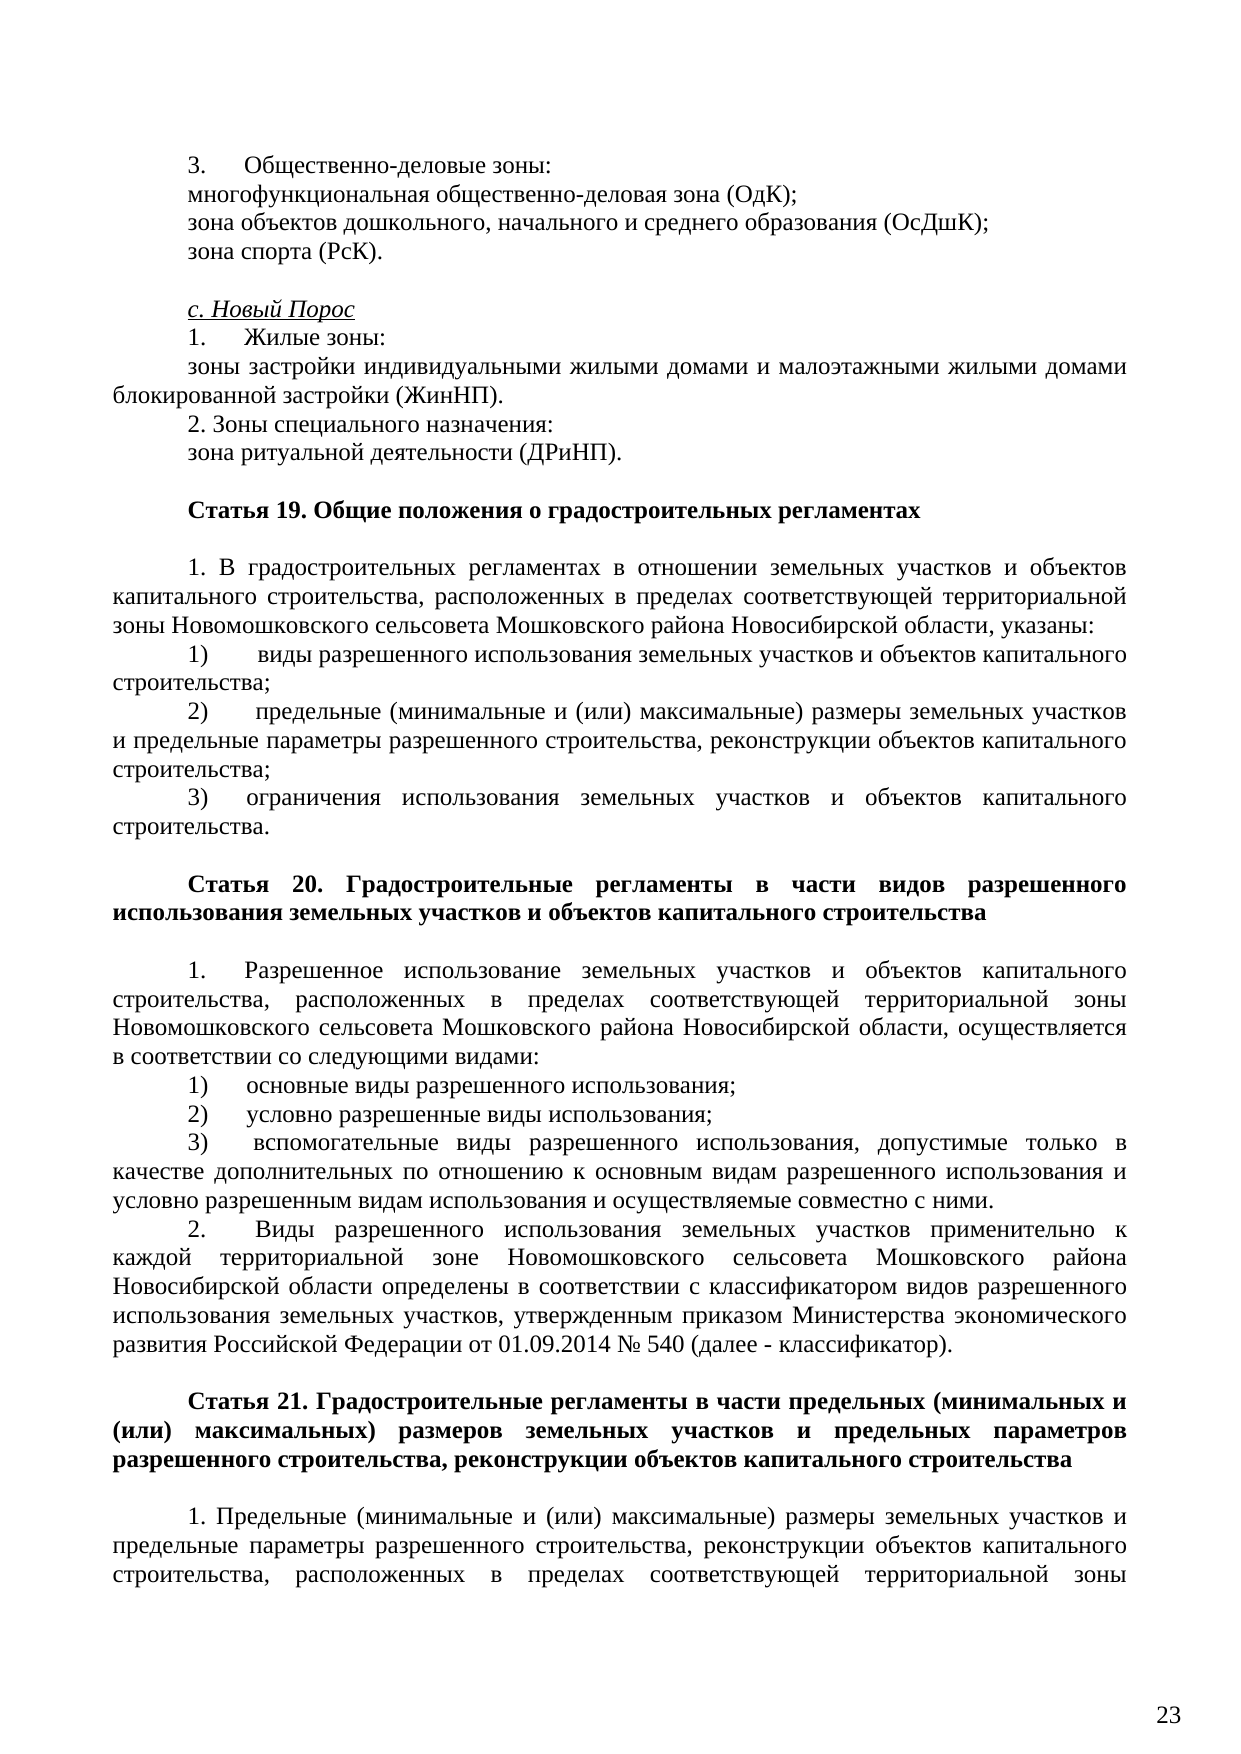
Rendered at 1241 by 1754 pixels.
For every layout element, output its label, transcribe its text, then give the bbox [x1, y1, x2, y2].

list Разрешенное использование земельных участков и объектов капитального строительства, расположенных в пределах соответствующей территориальной зоны Новомошковского сельсовета Мошковского района Новосибирской области, осуществляется в соответствии со следующими видами: [112, 955, 1128, 1070]
text Статья 19. Общие положения о градостроительных регламентах [112, 495, 1128, 524]
list 2. Зоны специального назначения: [187, 409, 1128, 437]
text с. Новый Порос [112, 294, 1128, 322]
text Статья 21. Градостроительные регламенты в части предельных (минимальных и (или) максимальных) размеров земельных участков и предельных параметров разрешенного строительства, реконструкции объектов капитального строительства [112, 1386, 1128, 1472]
list виды разрешенного использования земельных участков и объектов капитального строительства; [112, 639, 1128, 696]
list Жилые зоны: [112, 322, 1128, 351]
text 1. В градостроительных регламентах в отношении земельных участков и объектов капитального строительства, расположенных в пределах соответствующей территориальной зоны Новомошковского сельсовета Мошковского района Новосибирской области, указаны: [112, 552, 1128, 639]
text зона ритуальной деятельности (ДРиНП). [112, 437, 1128, 466]
text зона спорта (РсК). [112, 236, 1128, 265]
text зона объектов дошкольного, начального и среднего образования (ОсДшК); [112, 207, 1128, 236]
list многофункциональная общественно-деловая зона (ОдК); [112, 179, 1128, 207]
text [112, 1501, 1128, 1587]
text зоны застройки индивидуальными жилыми домами и малоэтажными жилыми домами блокированной застройки (ЖинНП). [112, 351, 1128, 409]
list основные виды разрешенного использования; [112, 1070, 1128, 1099]
list ограничения использования земельных участков и объектов капитального строительства. [112, 782, 1128, 840]
list Виды разрешенного использования земельных участков применительно к каждой территориальной зоне Новомошковского сельсовета Мошковского района Новосибирской области определены в соответствии с классификатором видов разрешенного использования земельных участков, утвержденным приказом Министерства экономического развития Российской Федерации от 01.09.2014 № 540 (далее - классификатор). [112, 1214, 1128, 1357]
list Общественно-деловые зоны: [112, 150, 1128, 179]
text Статья 20. Градостроительные регламенты в части видов разрешенного использования земельных участков и объектов капитального строительства [112, 869, 1128, 926]
list вспомогательные виды разрешенного использования, допустимые только в качестве дополнительных по отношению к основным видам разрешенного использования и условно разрешенным видам использования и осуществляемые совместно с ними. [112, 1127, 1128, 1214]
list условно разрешенные виды использования; [112, 1099, 1128, 1127]
list предельные (минимальные и (или) максимальные) размеры земельных участков и предельные параметры разрешенного строительства, реконструкции объектов капитального строительства; [112, 696, 1128, 782]
